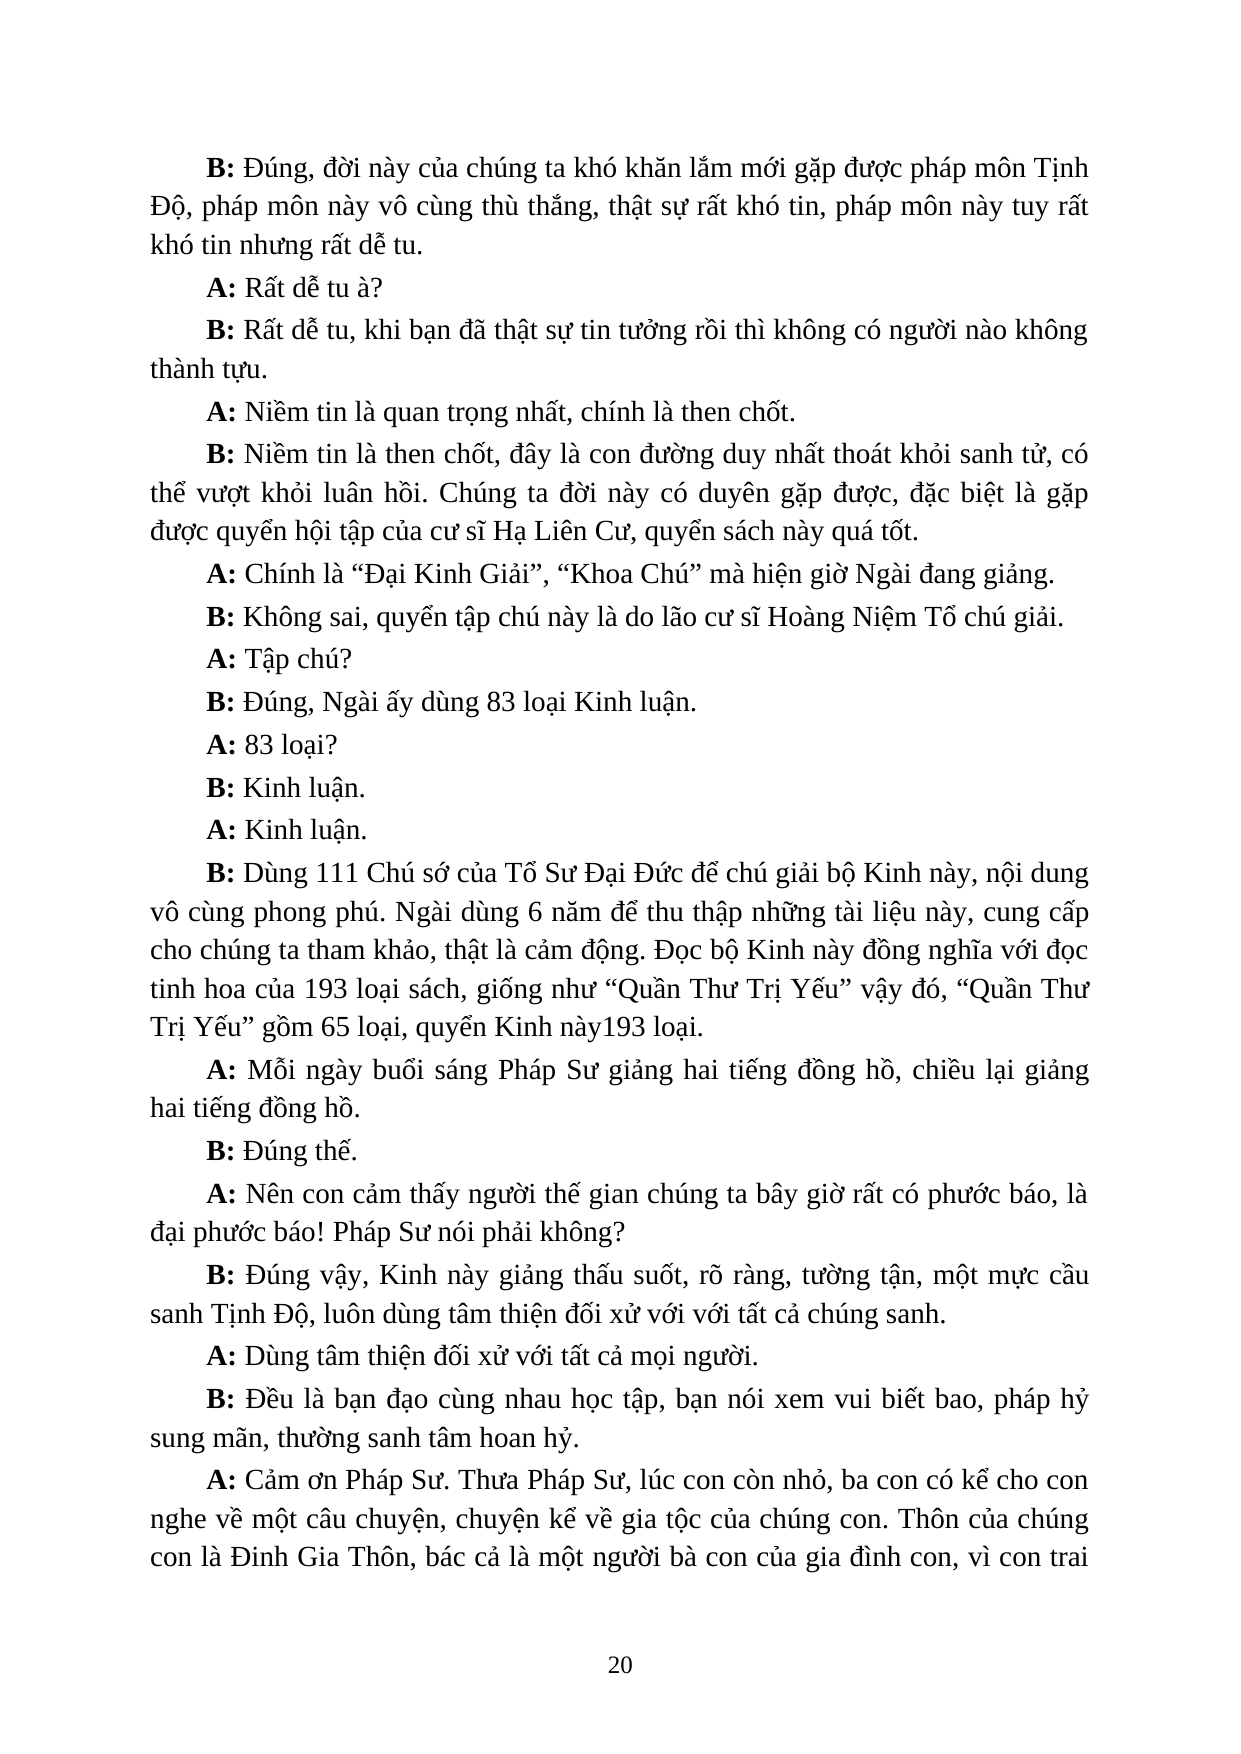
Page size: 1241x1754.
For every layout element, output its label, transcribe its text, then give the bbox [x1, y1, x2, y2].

text B: Đều là bạn đạo cùng nhau học tập, bạn nói xem vui biết bao, pháp hỷ sung mãn, thường sanh tâm hoan hỷ. [150, 1381, 1090, 1453]
text B: Đúng, đời này của chúng ta khó khăn lắm mới gặp được pháp môn Tịnh Độ, pháp môn này vô cùng thù thắng, thật sự rất khó tin, pháp môn này tuy rất khó tin nhưng rất dễ tu. [150, 150, 1090, 261]
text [150, 1462, 1090, 1573]
text B: Dùng 111 Chú sớ của Tổ Sư Đại Đức để chú giải bộ Kinh này, nội dung vô cùng phong phú. Ngài dùng 6 năm để thu thập những tài liệu này, cung cấp cho chúng ta tham khảo, thật là cảm động. Đọc bộ Kinh này đồng nghĩa với đọc tinh hoa của 193 loại sách, giống như “Quần Thư Trị Yếu” vậy đó, “Quần Thư Trị Yếu” gồm 65 loại, quyển Kinh này193 loại. [150, 855, 1090, 1043]
text A: Chính là “Đại Kinh Giải”, “Khoa Chú” mà hiện giờ Ngài đang giảng. [150, 556, 1090, 590]
text A: Mỗi ngày buổi sáng Pháp Sư giảng hai tiếng đồng hồ, chiều lại giảng hai tiếng đồng hồ. [150, 1052, 1090, 1124]
text B: Đúng, Ngài ấy dùng 83 loại Kinh luận. [150, 684, 1090, 718]
text B: Niềm tin là then chốt, đây là con đường duy nhất thoát khỏi sanh tử, có thể vượt khỏi luân hồi. Chúng ta đời này có duyên gặp được, đặc biệt là gặp được quyển hội tập của cư sĩ Hạ Liên Cư, quyển sách này quá tốt. [150, 436, 1090, 547]
text B: Kinh luận. [150, 770, 1090, 803]
text A: Kinh luận. [150, 812, 1090, 846]
text A: Rất dễ tu à? [150, 270, 1090, 303]
text B: Đúng vậy, Kinh này giảng thấu suốt, rõ ràng, tường tận, một mực cầu sanh Tịnh Độ, luôn dùng tâm thiện đối xử với với tất cả chúng sanh. [150, 1257, 1090, 1329]
text B: Không sai, quyển tập chú này là do lão cư sĩ Hoàng Niệm Tổ chú giải. [150, 599, 1090, 632]
text A: Nên con cảm thấy người thế gian chúng ta bây giờ rất có phước báo, là đại phước báo! Pháp Sư nói phải không? [150, 1176, 1090, 1248]
text A: Tập chú? [150, 642, 1090, 675]
text B: Rất dễ tu, khi bạn đã thật sự tin tưởng rồi thì không có người nào không thành tựu. [150, 312, 1090, 384]
text A: Niềm tin là quan trọng nhất, chính là then chốt. [150, 394, 1090, 427]
text A: Dùng tâm thiện đối xử với tất cả mọi người. [150, 1338, 1090, 1372]
text B: Đúng thế. [150, 1133, 1090, 1167]
text A: 83 loại? [150, 727, 1090, 761]
